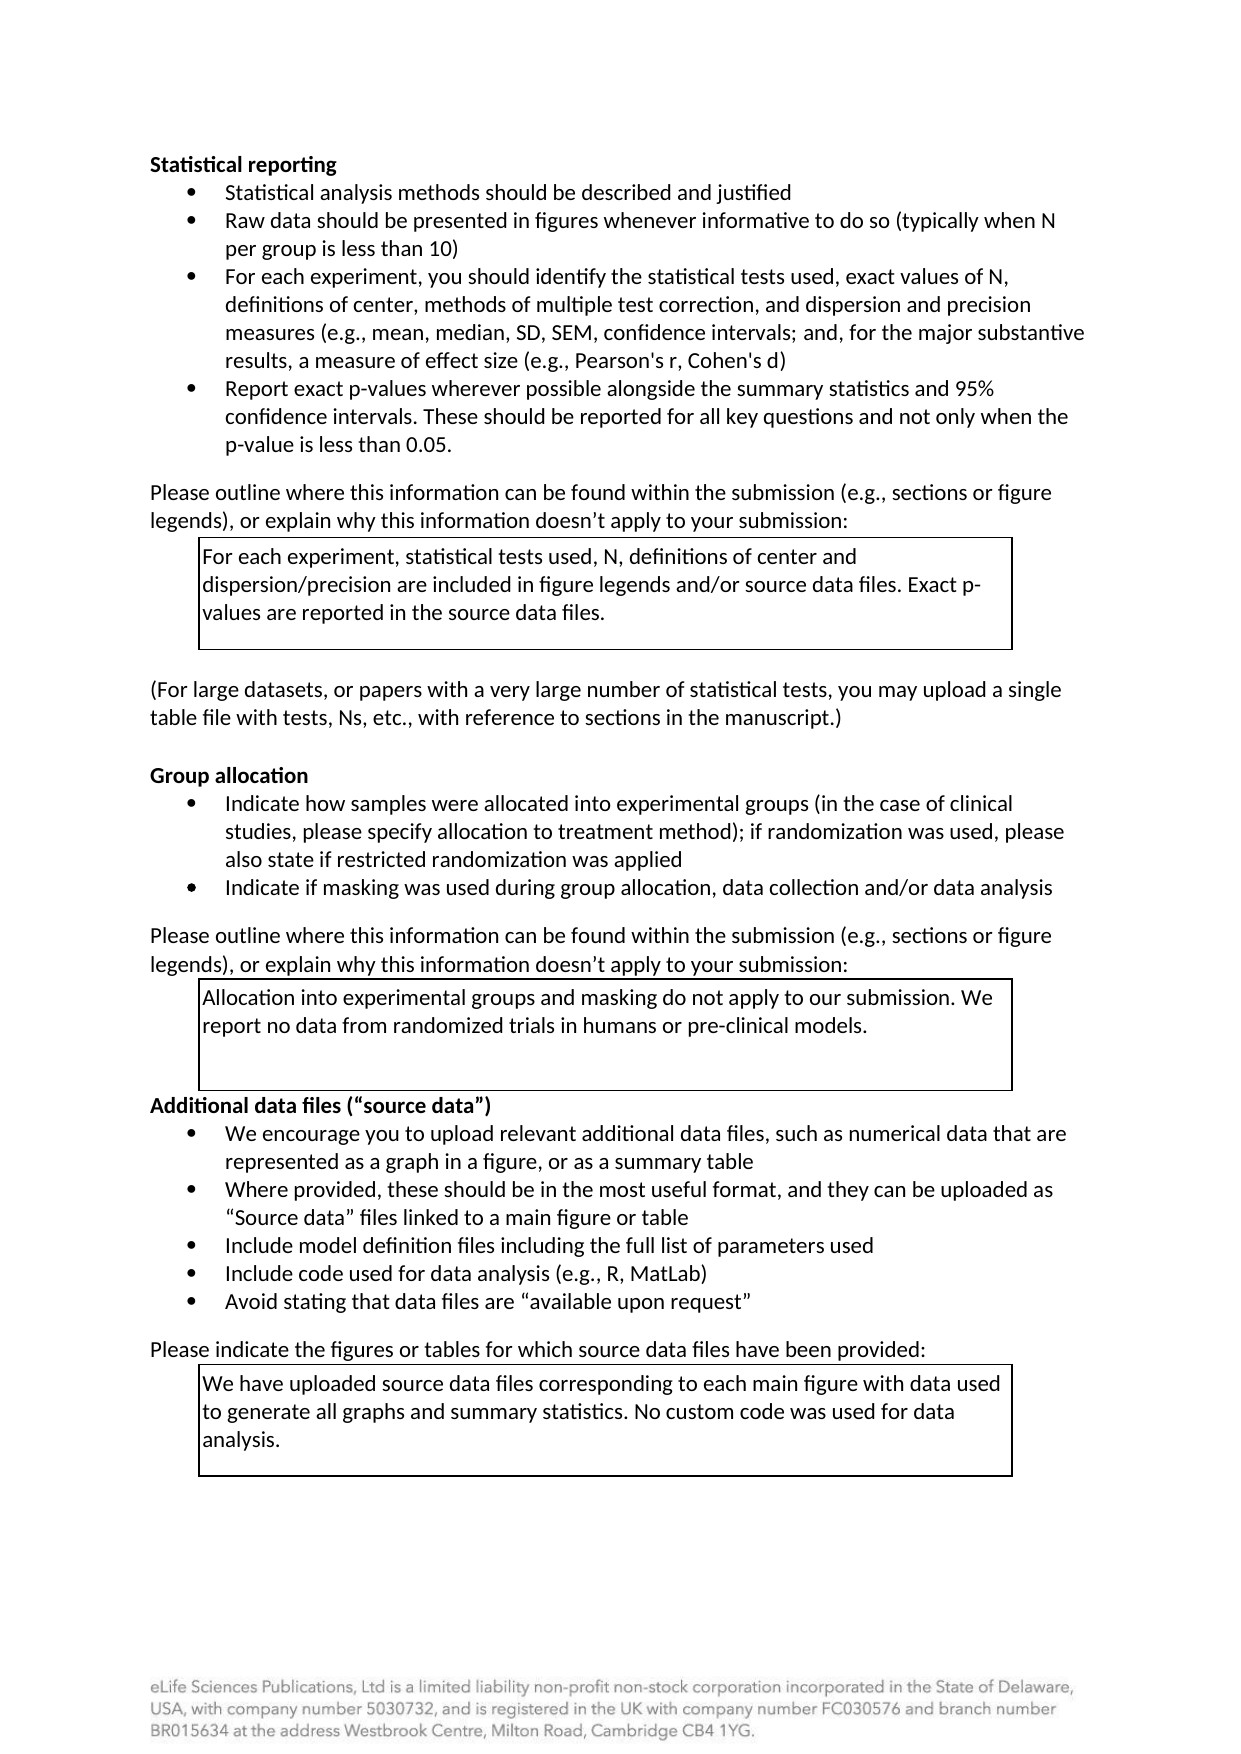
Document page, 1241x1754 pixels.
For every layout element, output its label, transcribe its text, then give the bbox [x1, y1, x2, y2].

list Where provided, these should be in the most useful format, and they can be uploaded as “Source data” files linked to a main figure or table [187, 1175, 1090, 1231]
list Avoid stating that data files are “available upon request” [187, 1287, 1090, 1315]
text Statistical reporting [150, 150, 1090, 178]
text We have uploaded source data files corresponding to each main figure with data used to generate all graphs and summary statistics. No custom code was used for data analysis. [200, 1367, 1011, 1456]
list We encourage you to upload relevant additional data files, such as numerical data that are represented as a graph in a figure, or as a summary table [187, 1119, 1090, 1175]
list Include code used for data analysis (e.g., R, MatLab) [187, 1259, 1090, 1287]
list For each experiment, you should identify the statistical tests used, exact values of N, definitions of center, methods of multiple test correction, and dispersion and precision measures (e.g., mean, median, SD, SEM, confidence intervals; and, for the major substantive results, a measure of effect size (e.g., Pearson's r, Cohen's d) [187, 262, 1090, 374]
picture [0, 1635, 1241, 1754]
list Report exact p-values wherever possible alongside the summary statistics and 95% confidence intervals. These should be reported for all key questions and not only when the p-value is less than 0.05. [187, 374, 1090, 458]
text For each experiment, statistical tests used, N, definitions of center and dispersion/precision are included in figure legends and/or source data files. Exact p-values are reported in the source data files. [200, 540, 1011, 629]
list Include model definition files including the full list of parameters used [187, 1231, 1090, 1259]
list Raw data should be presented in figures whenever informative to do so (typically when N per group is less than 10) [187, 206, 1090, 262]
text Additional data files (“source data”) [150, 1008, 1090, 1119]
text Group allocation [150, 761, 1090, 789]
text (For large datasets, or papers with a very large number of statistical tests, you may upload a single table file with tests, Ns, etc., with reference to sections in the manuscript.) [150, 675, 1090, 731]
list Statistical analysis methods should be described and justified [187, 178, 1090, 206]
text Allocation into experimental groups and masking do not apply to our submission. We report no data from randomized trials in humans or pre-clinical models. [200, 981, 1011, 1042]
list Indicate if masking was used during group allocation, data collection and/or data analysis [187, 873, 1090, 901]
list Indicate how samples were allocated into experimental groups (in the case of clinical studies, please specify allocation to treatment method); if randomization was used, please also state if restricted randomization was applied [187, 789, 1090, 873]
text Please indicate the figures or tables for which source data files have been provided: [150, 1336, 1090, 1364]
